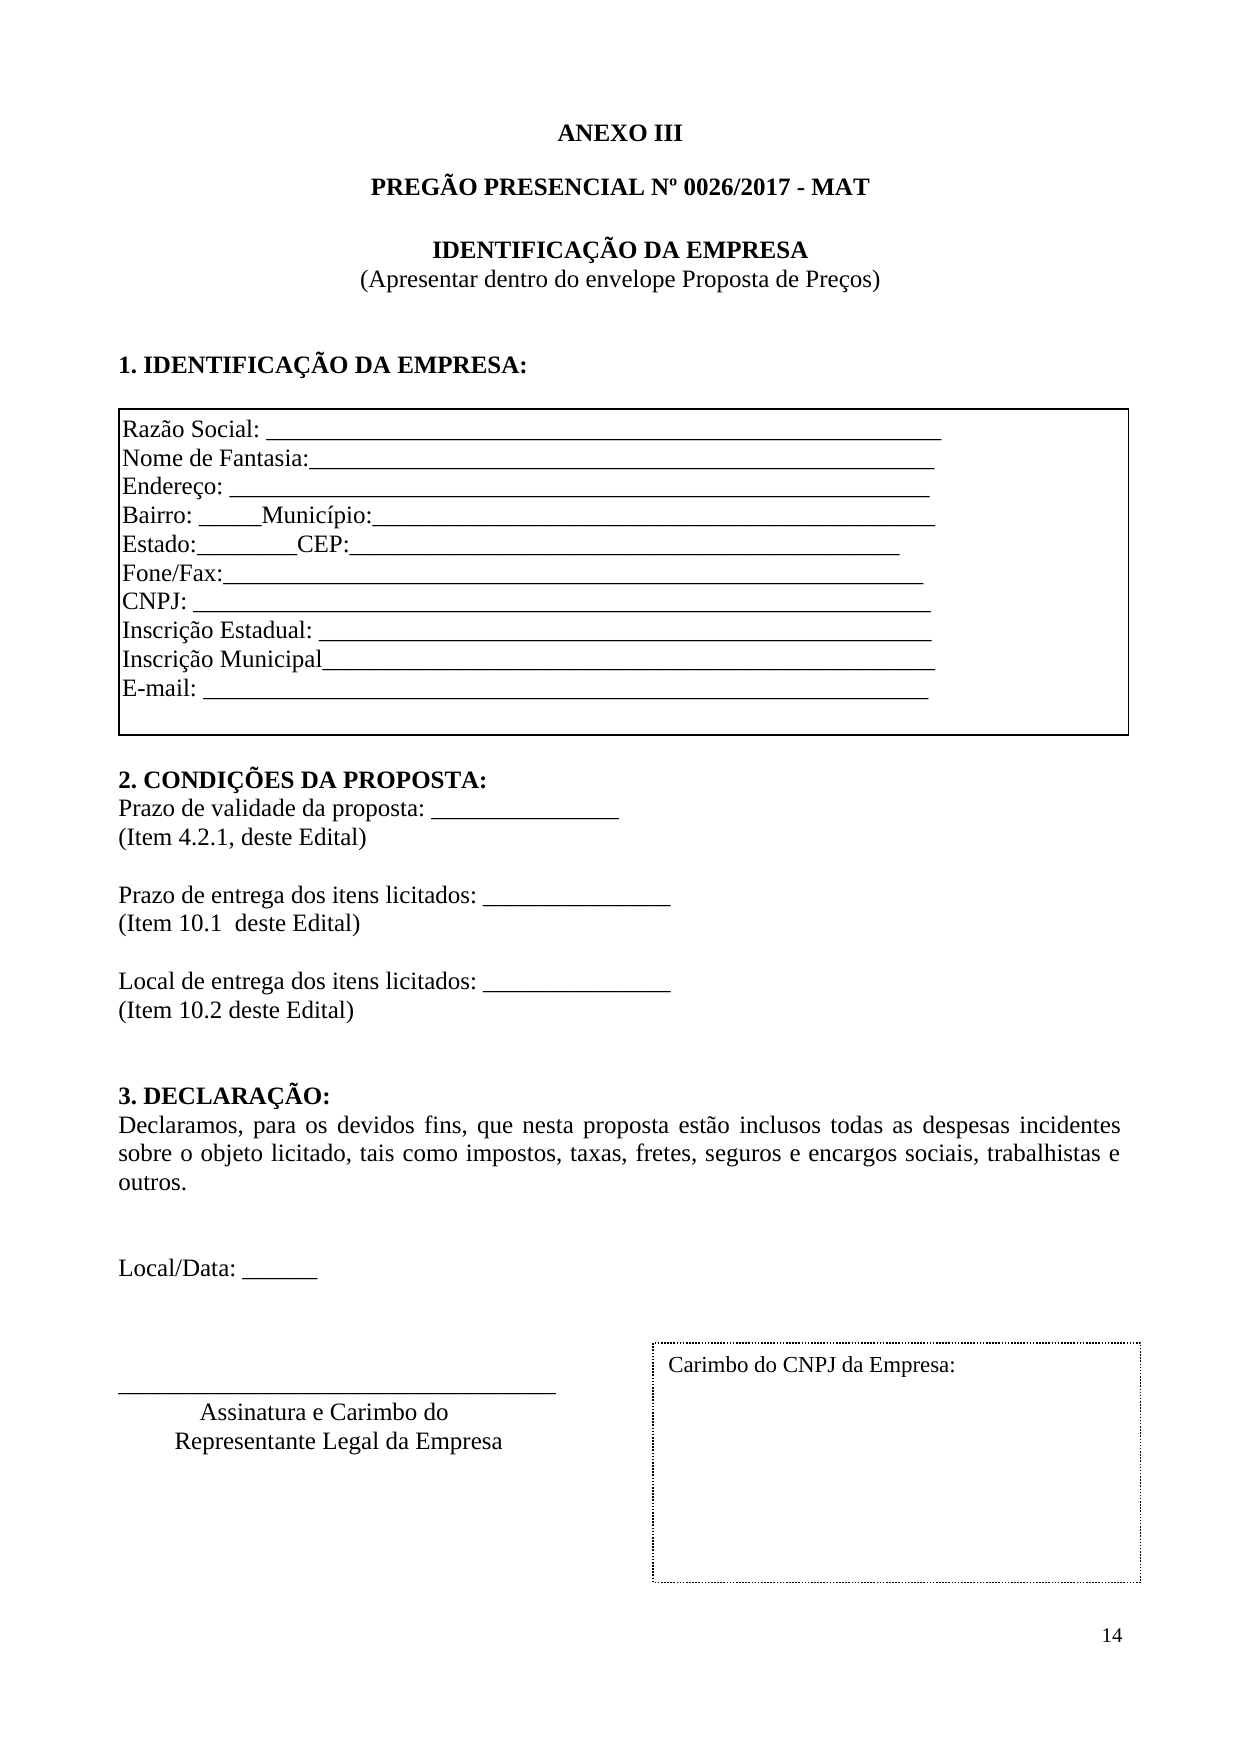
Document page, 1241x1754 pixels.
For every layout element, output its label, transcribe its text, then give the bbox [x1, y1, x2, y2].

subtitle PREGÃO PRESENCIAL Nº 0026/2017 - MAT [118, 172, 1122, 201]
text Prazo de entrega dos itens licitados: _______________ [118, 880, 1122, 908]
text Declaramos, para os devidos fins, que nesta proposta estão inclusos todas as despesas incidentes sobre o objeto licitado, tais como impostos, taxas, fretes, seguros e encargos sociais, trabalhistas e outros. [118, 1110, 1122, 1196]
text Nome de Fantasia:__________________________________________________ [122, 443, 1126, 471]
text Razão Social: ______________________________________________________ [120, 412, 1128, 443]
text (Item 10.1 deste Edital) [118, 908, 1122, 937]
text IDENTIFICAÇÃO DA EMPRESA [118, 236, 1122, 264]
text Prazo de validade da proposta: _______________ [118, 793, 1122, 822]
text (Item 4.2.1, deste Edital) [118, 822, 1122, 851]
text Inscrição Municipal_________________________________________________ [122, 644, 1126, 673]
text CNPJ: ___________________________________________________________ [122, 586, 1126, 615]
text Representante Legal da Empresa [118, 1426, 653, 1455]
text Endereço: ________________________________________________________ [122, 471, 1126, 500]
text Assinatura e Carimbo do [118, 1397, 653, 1426]
text (Apresentar dentro do envelope Proposta de Preços) [118, 264, 1122, 293]
text Inscrição Estadual: _________________________________________________ [122, 615, 1126, 644]
text 2. CONDIÇÕES DA PROPOSTA: [118, 765, 1122, 793]
text 3. DECLARAÇÃO: [118, 1081, 1122, 1110]
text Local/Data: ______ [118, 1253, 1122, 1282]
text Estado:________CEP:____________________________________________ Fone/Fax:________________________________________________________ [122, 529, 1126, 586]
text (Item 10.2 deste Edital) [118, 995, 1122, 1023]
text E-mail: __________________________________________________________ [122, 673, 1126, 701]
subtitle ANEXO III [118, 118, 1122, 147]
text Bairro: _____Município:_____________________________________________ [122, 500, 1126, 529]
text Local de entrega dos itens licitados: _______________ [118, 966, 1122, 995]
text ___________________________________ [118, 1368, 653, 1397]
text 1. IDENTIFICAÇÃO DA EMPRESA: [118, 351, 1122, 379]
